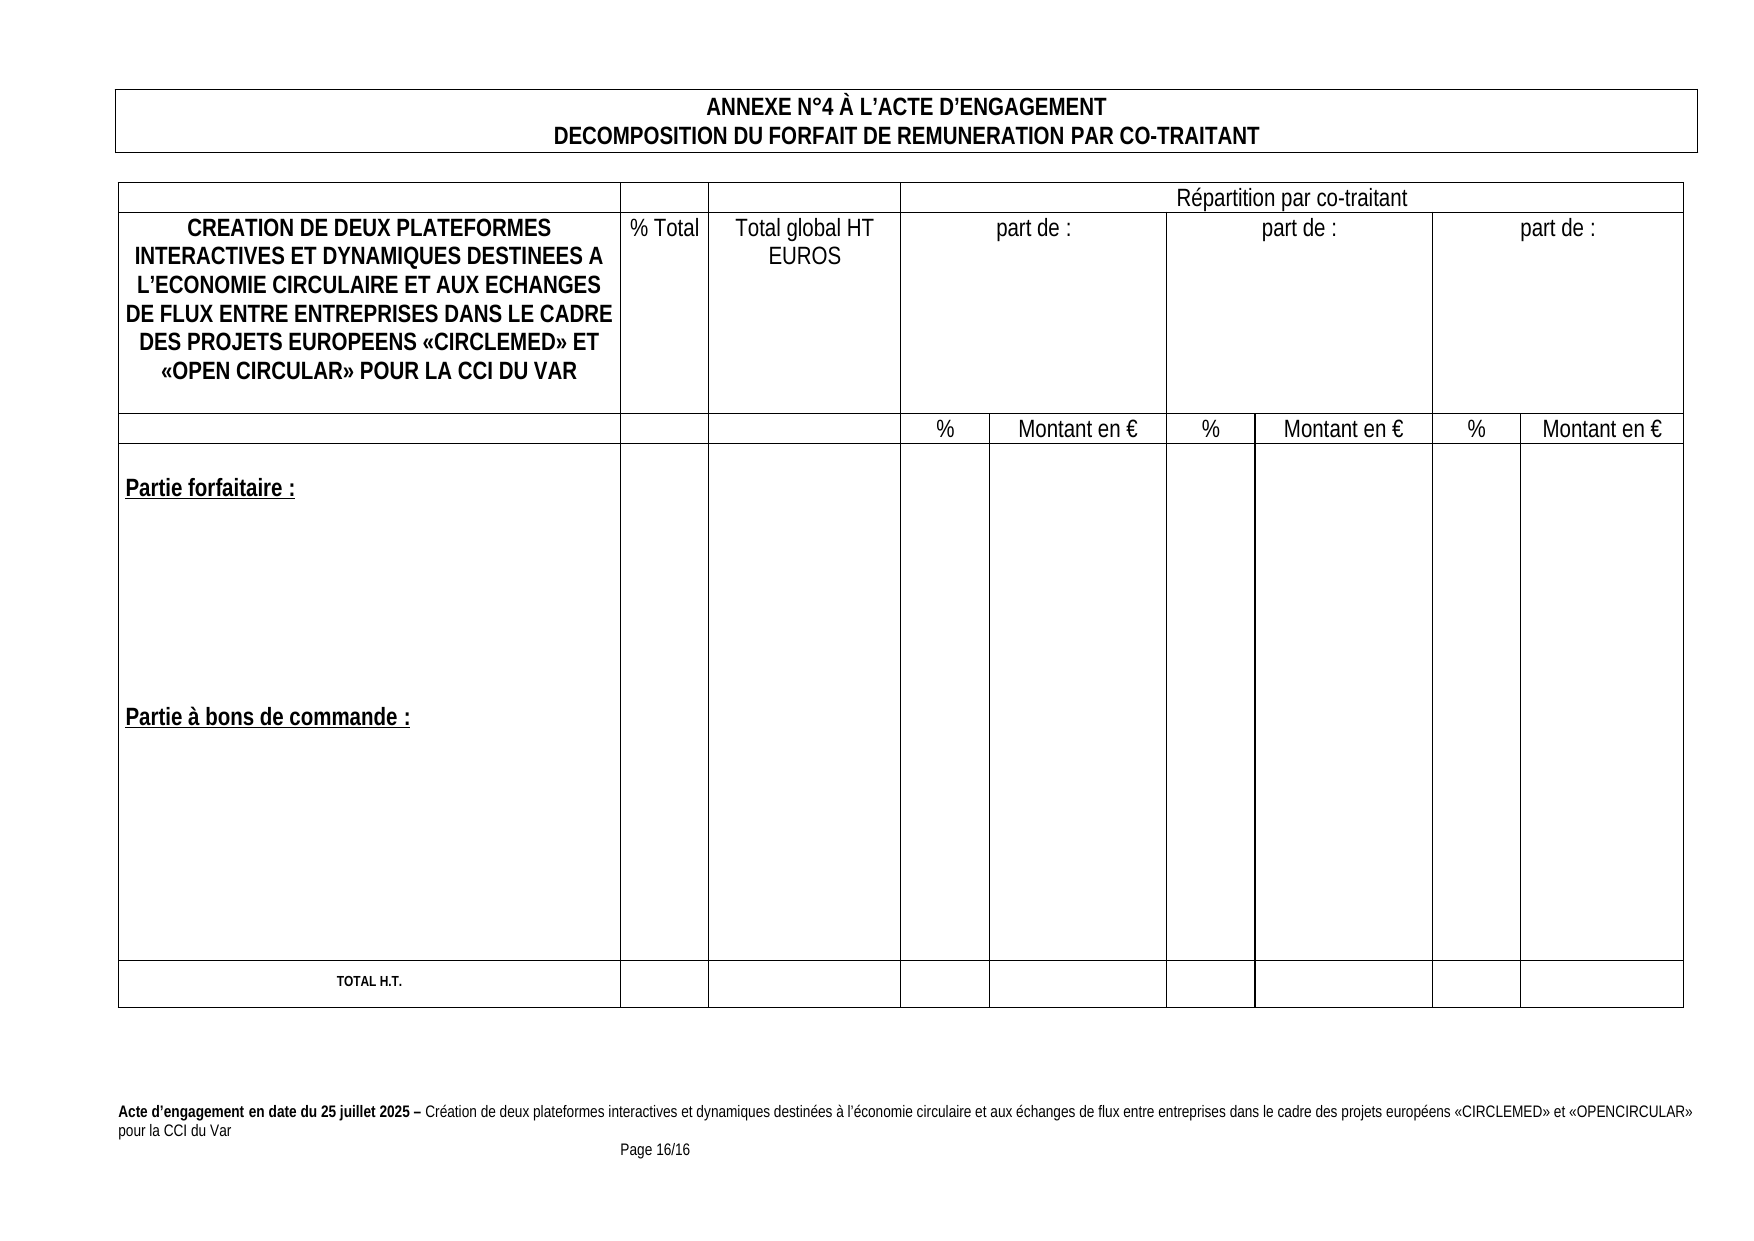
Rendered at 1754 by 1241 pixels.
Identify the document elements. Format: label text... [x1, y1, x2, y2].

table_cell Total global HT EUROS [709, 213, 900, 413]
table_header [119, 183, 620, 212]
table_cell [621, 961, 708, 1007]
table_cell [1433, 444, 1520, 959]
text ANNEXE N°4 À L’ACTE D’ENGAGEMENT [116, 90, 1697, 117]
table_cell [901, 961, 989, 1007]
table_header [621, 183, 708, 212]
table_cell % [901, 414, 989, 443]
table_cell Montant en € [1256, 414, 1432, 443]
table_cell [1521, 961, 1683, 1007]
table_cell part de : [1167, 213, 1432, 413]
table_cell [621, 414, 708, 443]
table_cell [709, 414, 900, 443]
table_cell [1167, 961, 1254, 1007]
table_cell [990, 961, 1166, 1007]
table_cell Partie forfaitaire : Partie à bons de commande : [119, 444, 620, 959]
table_cell [1167, 444, 1254, 959]
table_header Répartition par co-traitant [901, 183, 1683, 212]
table_cell [119, 414, 620, 443]
table_cell % [1167, 414, 1254, 443]
table_cell Montant en € [990, 414, 1166, 443]
table_cell [1256, 961, 1432, 1007]
table_cell part de : [901, 213, 1166, 413]
table_cell % [1433, 414, 1520, 443]
table_cell Montant en € [1521, 414, 1683, 443]
table_cell [621, 444, 708, 959]
table_cell part de : [1433, 213, 1683, 413]
table_cell TOTAL H.T. [119, 961, 620, 1007]
table_cell [1433, 961, 1520, 1007]
text DECOMPOSITION DU FORFAIT DE REMUNERATION PAR CO-TRAITANT [116, 117, 1697, 152]
table_cell % Total [621, 213, 708, 413]
table_cell [1521, 444, 1683, 959]
table_cell [709, 961, 900, 1007]
table_cell [990, 444, 1166, 959]
table_cell [1256, 444, 1432, 959]
table_cell [901, 444, 989, 959]
table_header [709, 183, 900, 212]
table_cell [709, 444, 900, 959]
table_cell CREATION DE DEUX PLATEFORMES INTERACTIVES ET DYNAMIQUES DESTINEES A L’ECONOMIE CIRCULAIRE ET AUX ECHANGES DE FLUX ENTRE ENTREPRISES DANS LE CADRE DES PROJETS EUROPEENS «CIRCLEMED» ET «OPEN CIRCULAR» POUR LA CCI DU VAR [119, 213, 620, 413]
